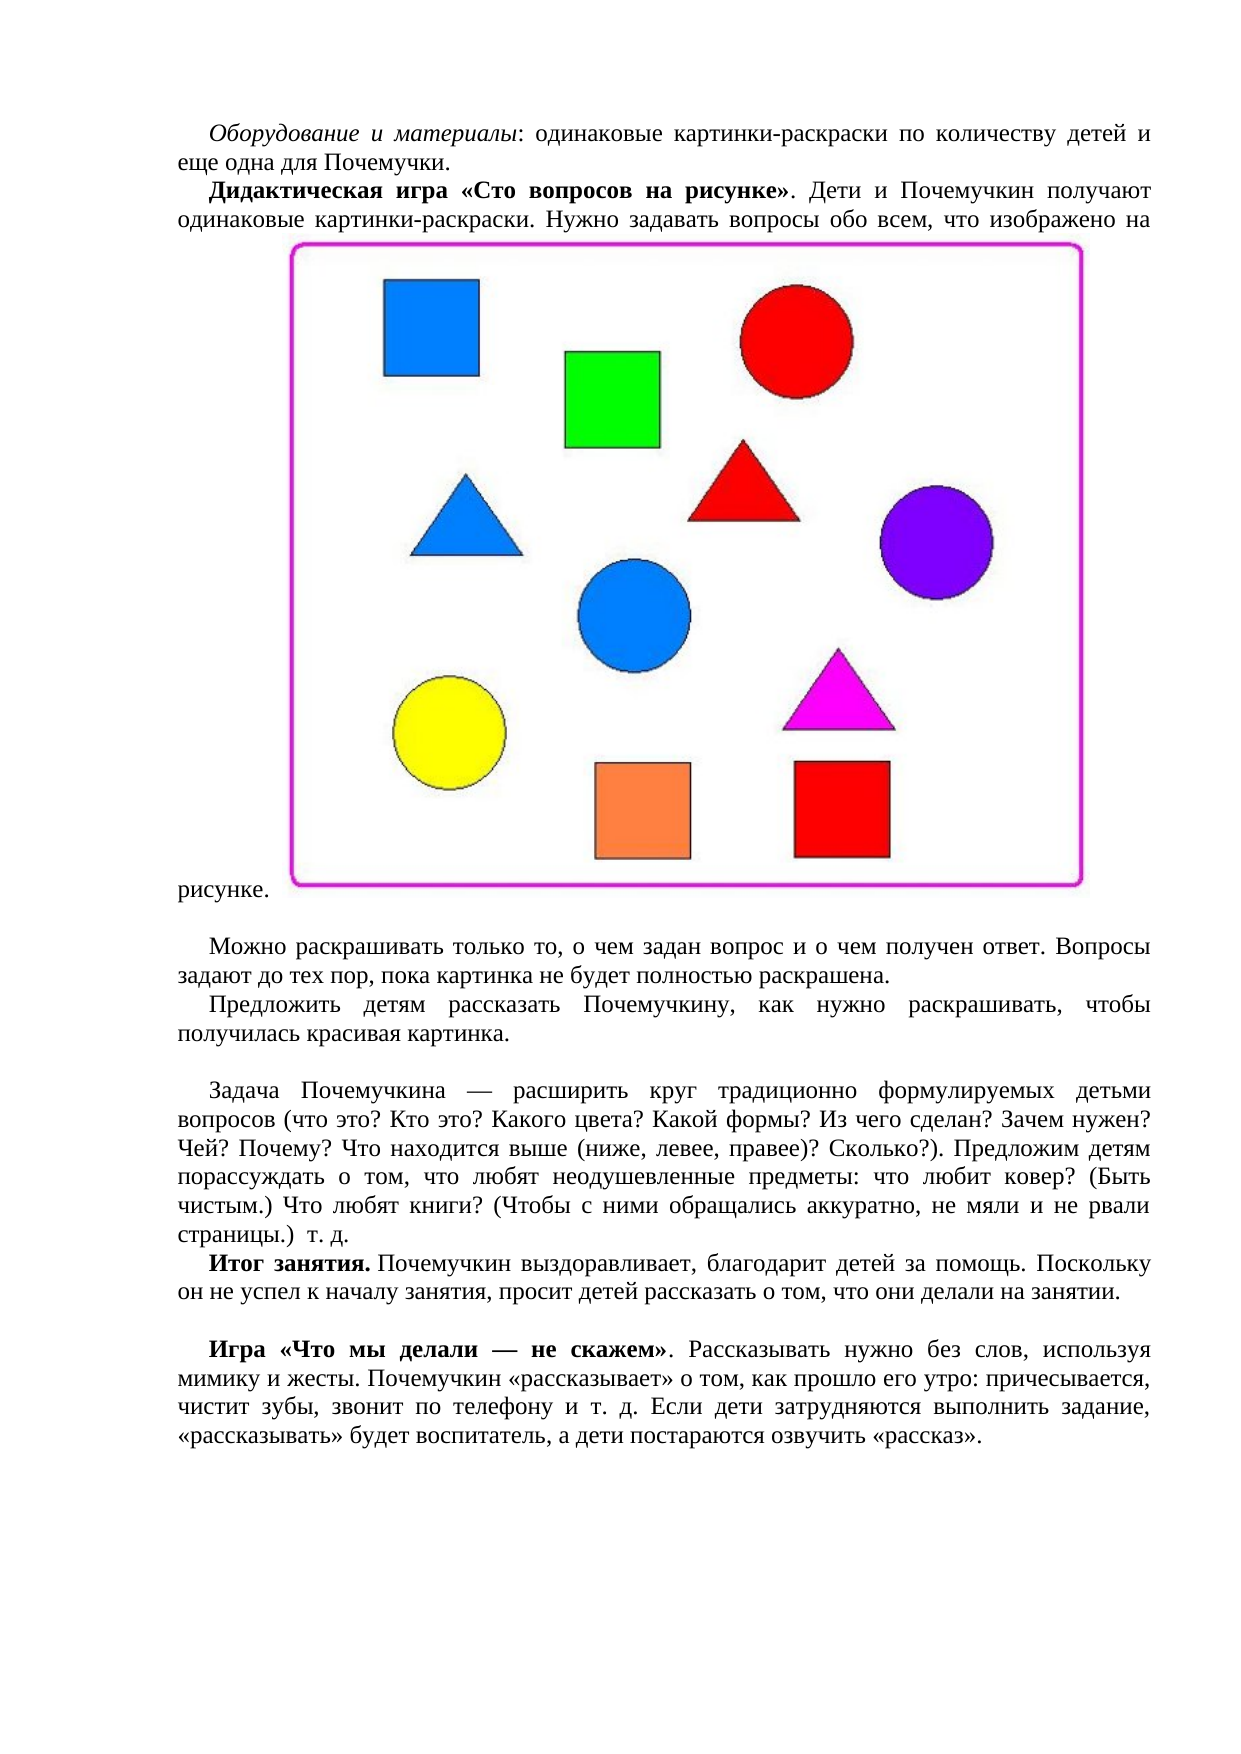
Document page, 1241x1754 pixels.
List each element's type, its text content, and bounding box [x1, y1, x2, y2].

picture [282, 233, 1090, 898]
text Оборудование и материалы: одинаковые картинки-раскраски по количеству детей и еще одна для Почемучки. [177, 118, 1152, 176]
text Предложить детям рассказать Почемучкину, как нужно раскрашивать, чтобы получилась красивая картинка. [177, 989, 1152, 1046]
text Итог занятия. Почемучкин выздоравливает, благодарит детей за помощь. Поскольку он не успел к началу занятия, просит детей рассказать о том, что они делали на занятии. [177, 1248, 1152, 1305]
text Игра «Что мы делали — не скажем». Рассказывать нужно без слов, используя мимику и жесты. Почемучкин «рассказывает» о том, как прошло его утро: причесывается, чистит зубы, звонит по телефону и т. д. Если дети затрудняются выполнить задание, «рассказывать» будет воспитатель, а дети постараются озвучить «рассказ». [177, 1334, 1152, 1449]
text Задача Почемучкина — расширить круг традиционно формулируемых детьми вопросов (что это? Кто это? Какого цвета? Какой формы? Из чего сделан? Зачем нужен? Чей? Почему? Что находится выше (ниже, левее, правее)? Сколько?). Предложим детям порассуждать о том, что любят неодушевленные предметы: что любит ковер? (Быть чистым.) Что любят книги? (Чтобы с ними обращались аккуратно, не мяли и не рвали страницы.) т. д. [177, 1075, 1152, 1248]
text Можно раскрашивать только то, о чем задан вопрос и о чем получен ответ. Вопросы задают до тех пор, пока картинка не будет полностью раскрашена. [177, 931, 1152, 989]
